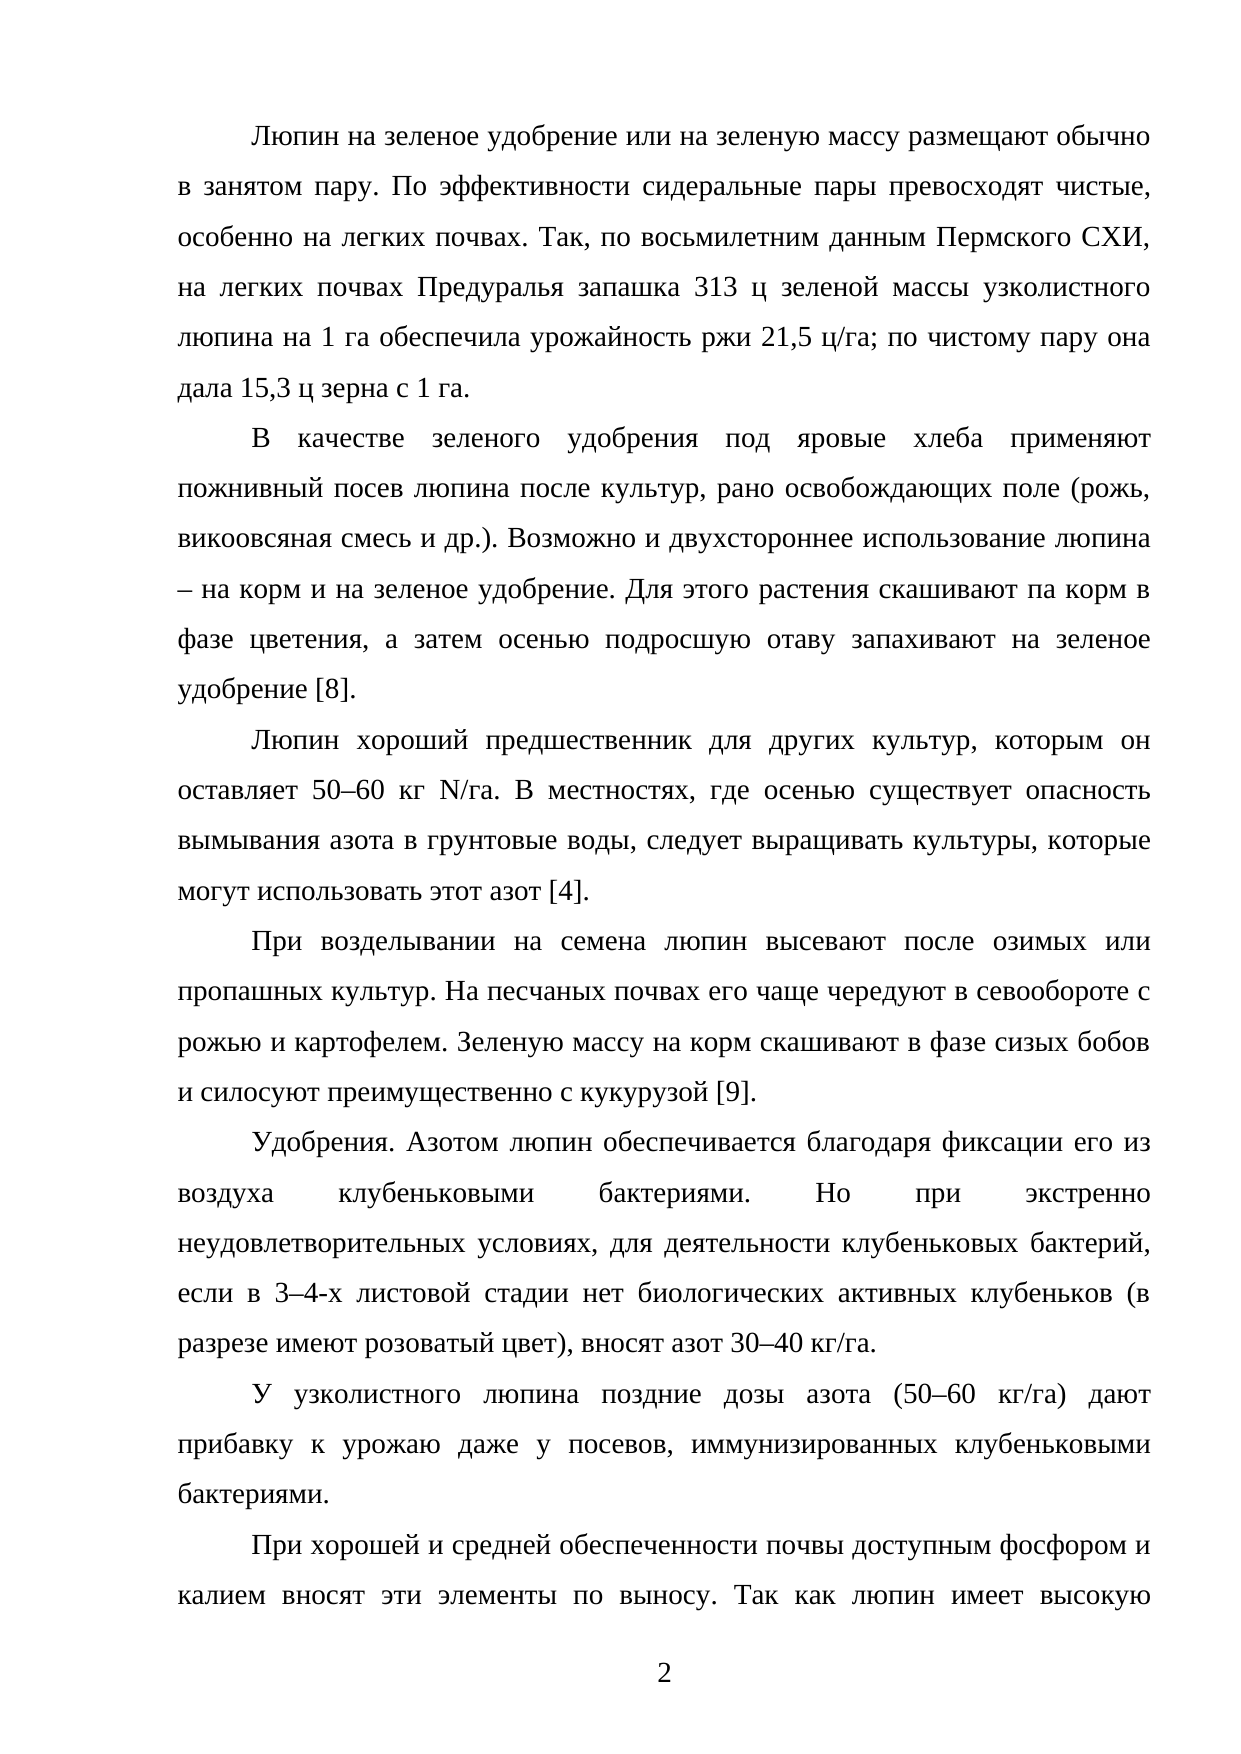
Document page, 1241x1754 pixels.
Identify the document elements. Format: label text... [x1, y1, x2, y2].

text В качестве зеленого удобрения под яровые хлеба применяют пожнивный посев люпина после культур, рано освобождающих поле (рожь, викоовсяная смесь и др.). Возможно и двухстороннее использование люпина – на корм и на зеленое удобрение. Для этого растения скашивают па корм в фазе цветения, а затем осенью подросшую отаву запахивают на зеленое удобрение [8]. [177, 420, 1152, 705]
text У узколистного люпина поздние дозы азота (50–60 кг/га) дают прибавку к урожаю даже у посевов, иммунизированных клубеньковыми бактериями. [177, 1376, 1152, 1510]
text Люпин на зеленое удобрение или на зеленую массу размещают обычно в занятом пару. По эффективности сидеральные пары превосходят чистые, особенно на легких почвах. Так, по восьмилетним данным Пермского СХИ, на легких почвах Предуралья запашка 313 ц зеленой массы узколистного люпина на 1 га обеспечила урожайность ржи 21,5 ц/га; по чистому пару она дала 15,3 ц зерна с 1 га. [177, 118, 1152, 403]
text Люпин хороший предшественник для других культур, которым он оставляет 50–60 кг N/гa. В местностях, где осенью существует опасность вымывания азота в грунтовые воды, следует выращивать культуры, которые могут использовать этот азот [4]. [177, 722, 1152, 906]
text Удобрения. Азотом люпин обеспечивается благодаря фиксации его из воздуха клубеньковыми бактериями. Но при экстренно неудовлетворительных условиях, для деятельности клубеньковых бактерий, если в 3–4-х листовой стадии нет биологических активных клубеньков (в разрезе имеют розоватый цвет), вносят азот 30–40 кг/га. [177, 1124, 1152, 1359]
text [177, 1527, 1152, 1611]
text При возделывании на семена люпин высевают после озимых или пропашных культур. На песчаных почвах его чаще чередуют в севообороте с рожью и картофелем. Зеленую массу на корм скашивают в фазе сизых бобов и силосуют преимущественно с кукурузой [9]. [177, 923, 1152, 1108]
